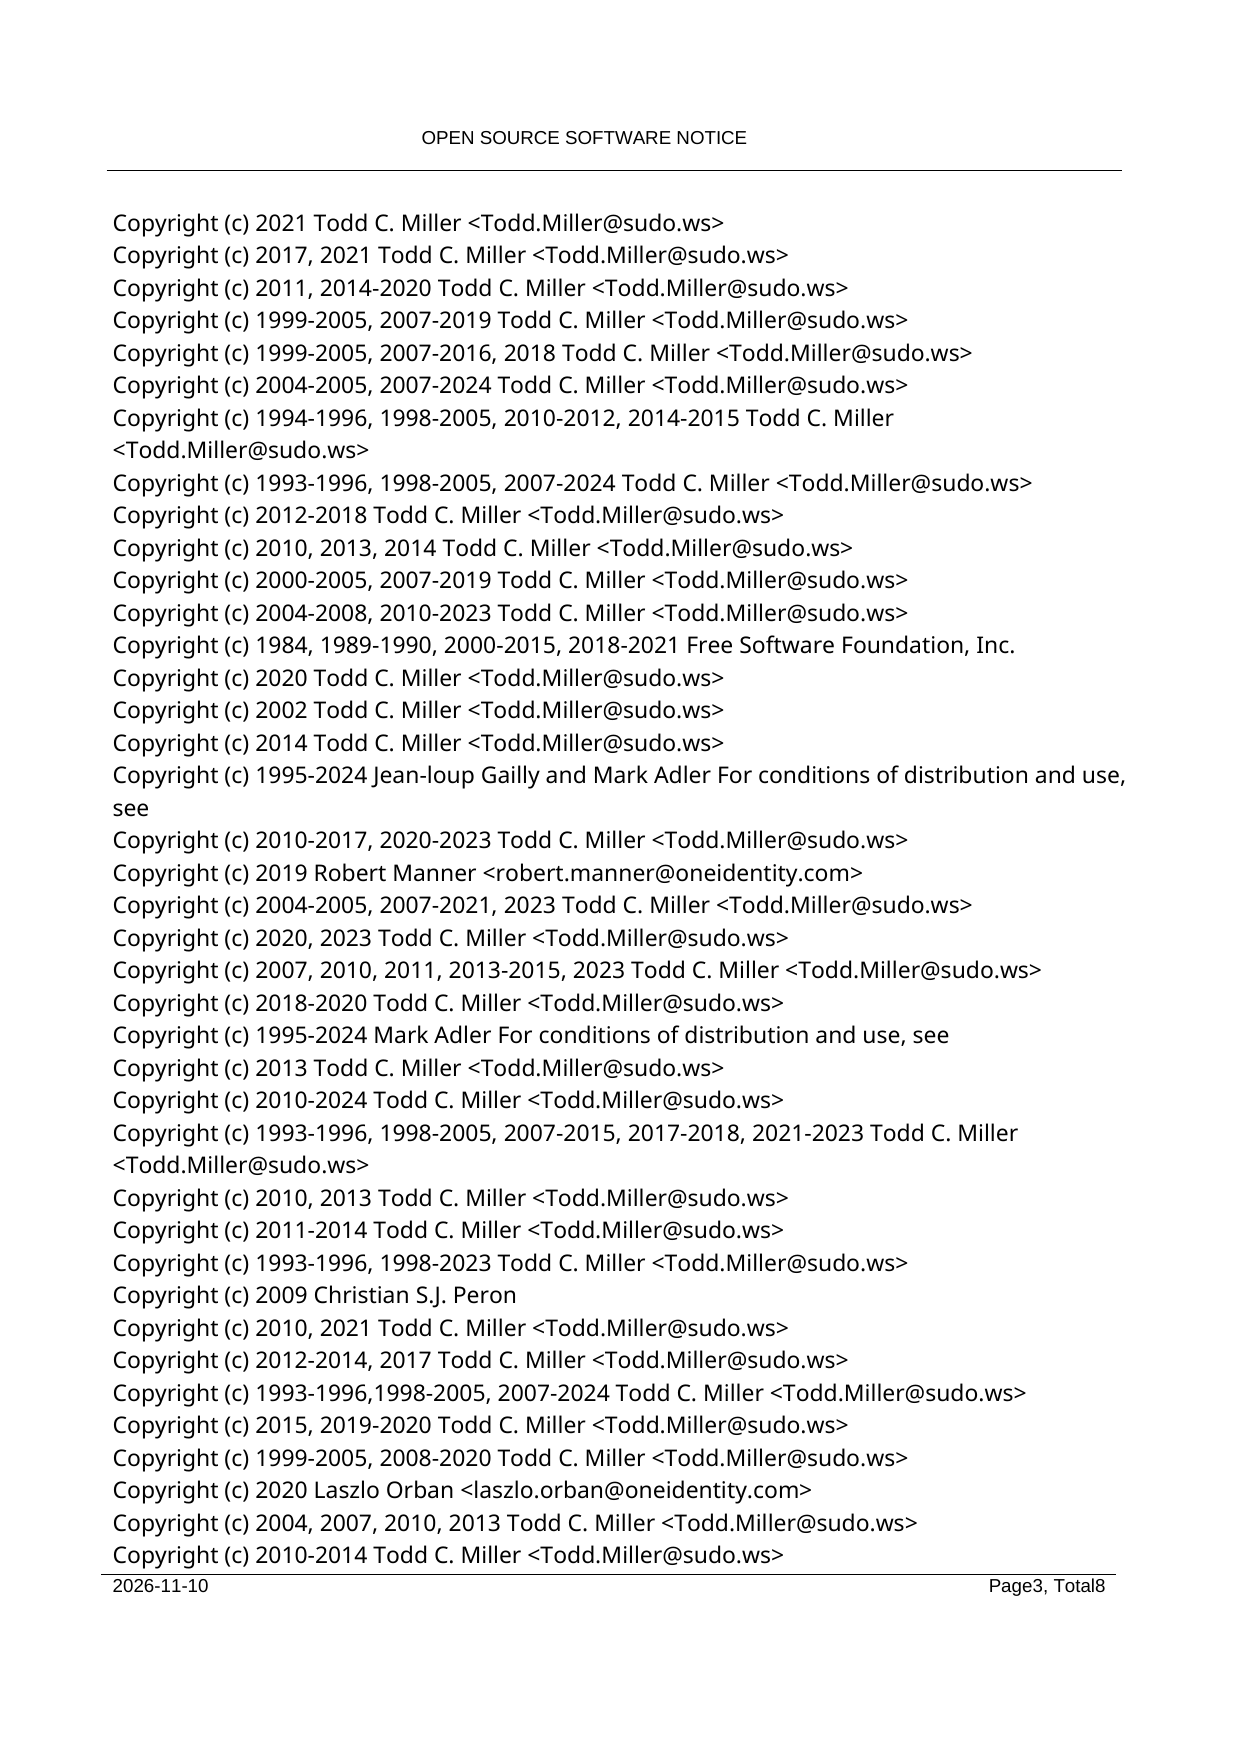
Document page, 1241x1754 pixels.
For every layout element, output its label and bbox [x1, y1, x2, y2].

text [112, 206, 1128, 1571]
